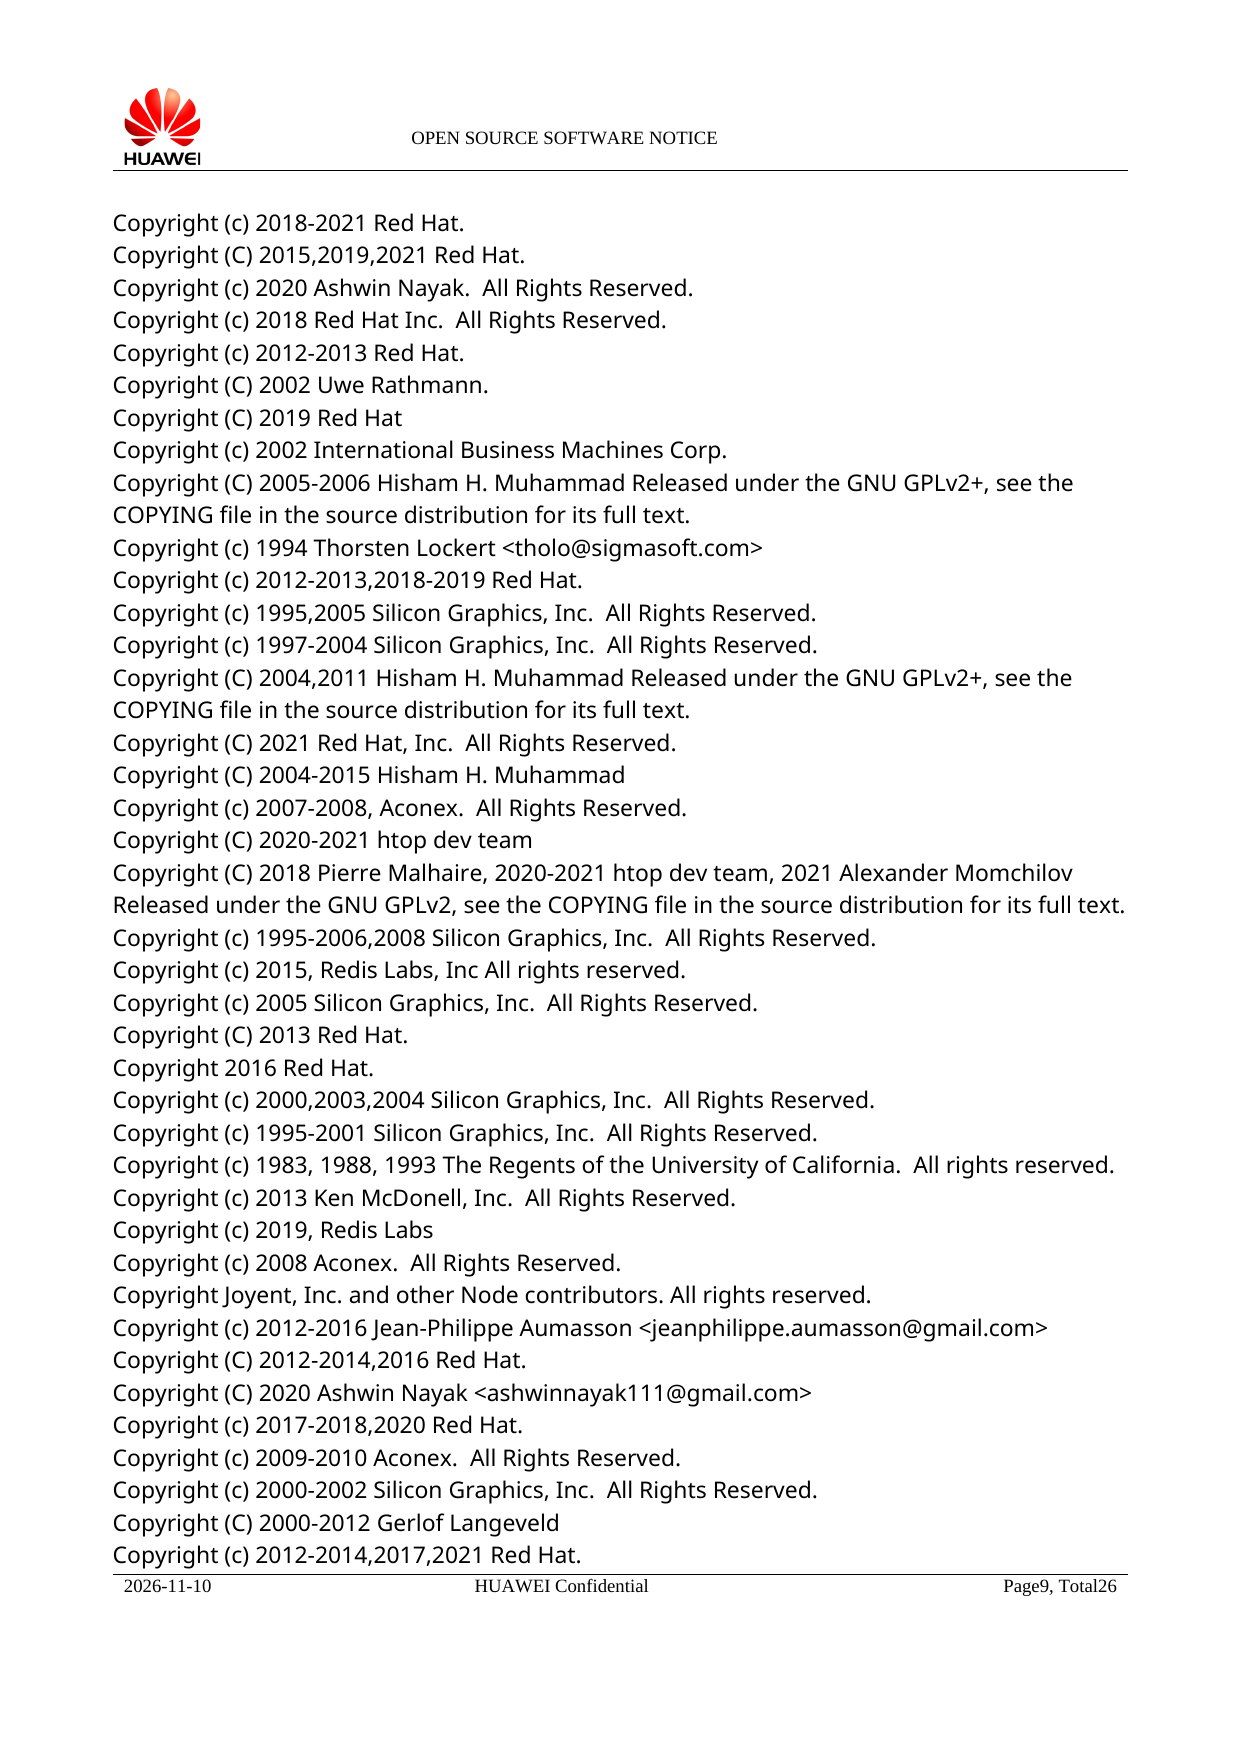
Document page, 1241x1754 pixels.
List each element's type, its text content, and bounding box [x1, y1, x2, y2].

picture [124, 88, 201, 165]
